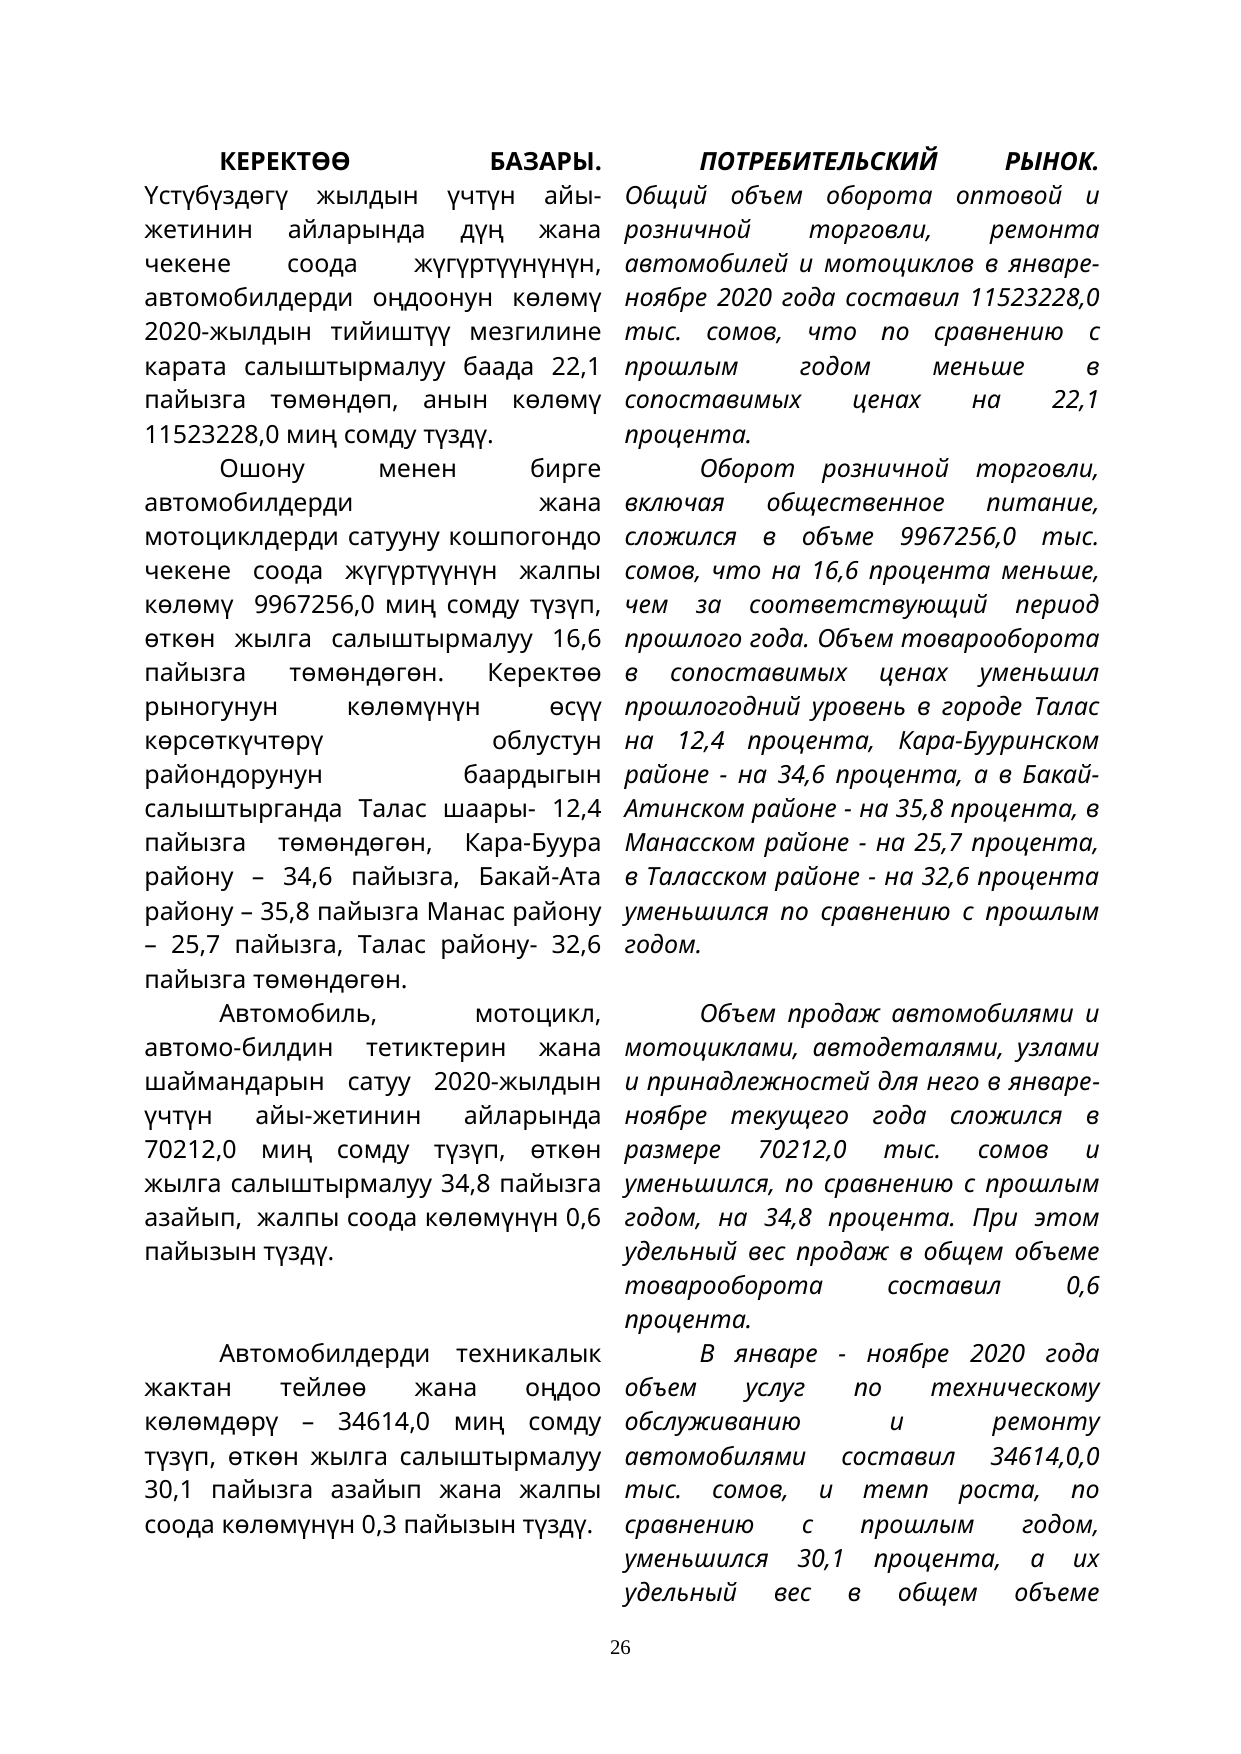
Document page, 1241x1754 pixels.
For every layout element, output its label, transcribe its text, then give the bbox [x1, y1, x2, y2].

table_header КЕРЕКТӨӨ БАЗАРЫ. Үстүбүздөгү жылдын үчтүн айы- жетинин айларында дүң жана чекене соода жүгүртүүнүнүн, автомобилдерди оңдоонун көлөмү 2020-жылдын тийиштүү мезгилине карата салыштырмалуу баада 22,1 пайызга төмөндөп, анын көлөмү 11523228,0 миң сомду түздү. [133, 144, 613, 450]
table_cell Автомобиль, мотоцикл, автомо-билдин тетиктерин жана шаймандарын сатуу 2020-жылдын үчтүн айы-жетинин айларында 70212,0 миң сомду түзүп, өткөн жылга салыштырмалуу 34,8 пайызга азайып, жалпы соода көлөмүнүн 0,6 пайызын түздү. [133, 995, 613, 1336]
table_cell Объем продаж автомобилями и мотоциклами, автодеталями, узлами и принадлежностей для него в январе-ноябре текущего года сложился в размере 70212,0 тыс. сомов и уменьшился, по сравнению с прошлым годом, на 34,8 процента. При этом удельный вес продаж в общем объеме товарооборота составил 0,6 процента. [613, 995, 1111, 1336]
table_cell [133, 1336, 613, 1608]
table_cell Ошону менен бирге автомобилдерди жана мотоциклдерди сатууну кошпогондо чекене соода жүгүртүүнүн жалпы көлөмү 9967256,0 миң сомду түзүп, өткөн жылга салыштырмалуу 16,6 пайызга төмөндөгөн. Керектөө рыногунун көлөмүнүн өсүү көрсөткүчтөрү облустун райондорунун баардыгын салыштырганда Талас шаары- 12,4 пайызга төмөндөгөн, Кара-Буура району – 34,6 пайызга, Бакай-Ата району – 35,8 пайызга Манас району – 25,7 пайызга, Талас району- 32,6 пайызга төмөндөгөн. [133, 450, 613, 995]
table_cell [613, 1336, 1111, 1608]
table_cell Оборот розничной торговли, включая общественное питание, сложился в объме 9967256,0 тыс. сомов, что на 16,6 процента меньше, чем за соответствующий период прошлого года. Объем товарооборота в сопоставимых ценах уменьшил прошлогодний уровень в городе Талас на 12,4 процента, Кара-Бууринском районе - на 34,6 процента, а в Бакай-Атинском районе - на 35,8 процента, в Манасском районе - на 25,7 процента, в Таласском районе - на 32,6 процента уменьшился по сравнению с прошлым годом. [613, 450, 1111, 995]
table_header ПОТРЕБИТЕЛЬСКИЙ РЫНОК. Общий объем оборота оптовой и розничной торговли, ремонта автомобилей и мотоциклов в январе-ноябре 2020 года составил 11523228,0 тыс. сомов, что по сравнению с прошлым годом меньше в сопоставимых ценах на 22,1 процента. [613, 144, 1111, 450]
